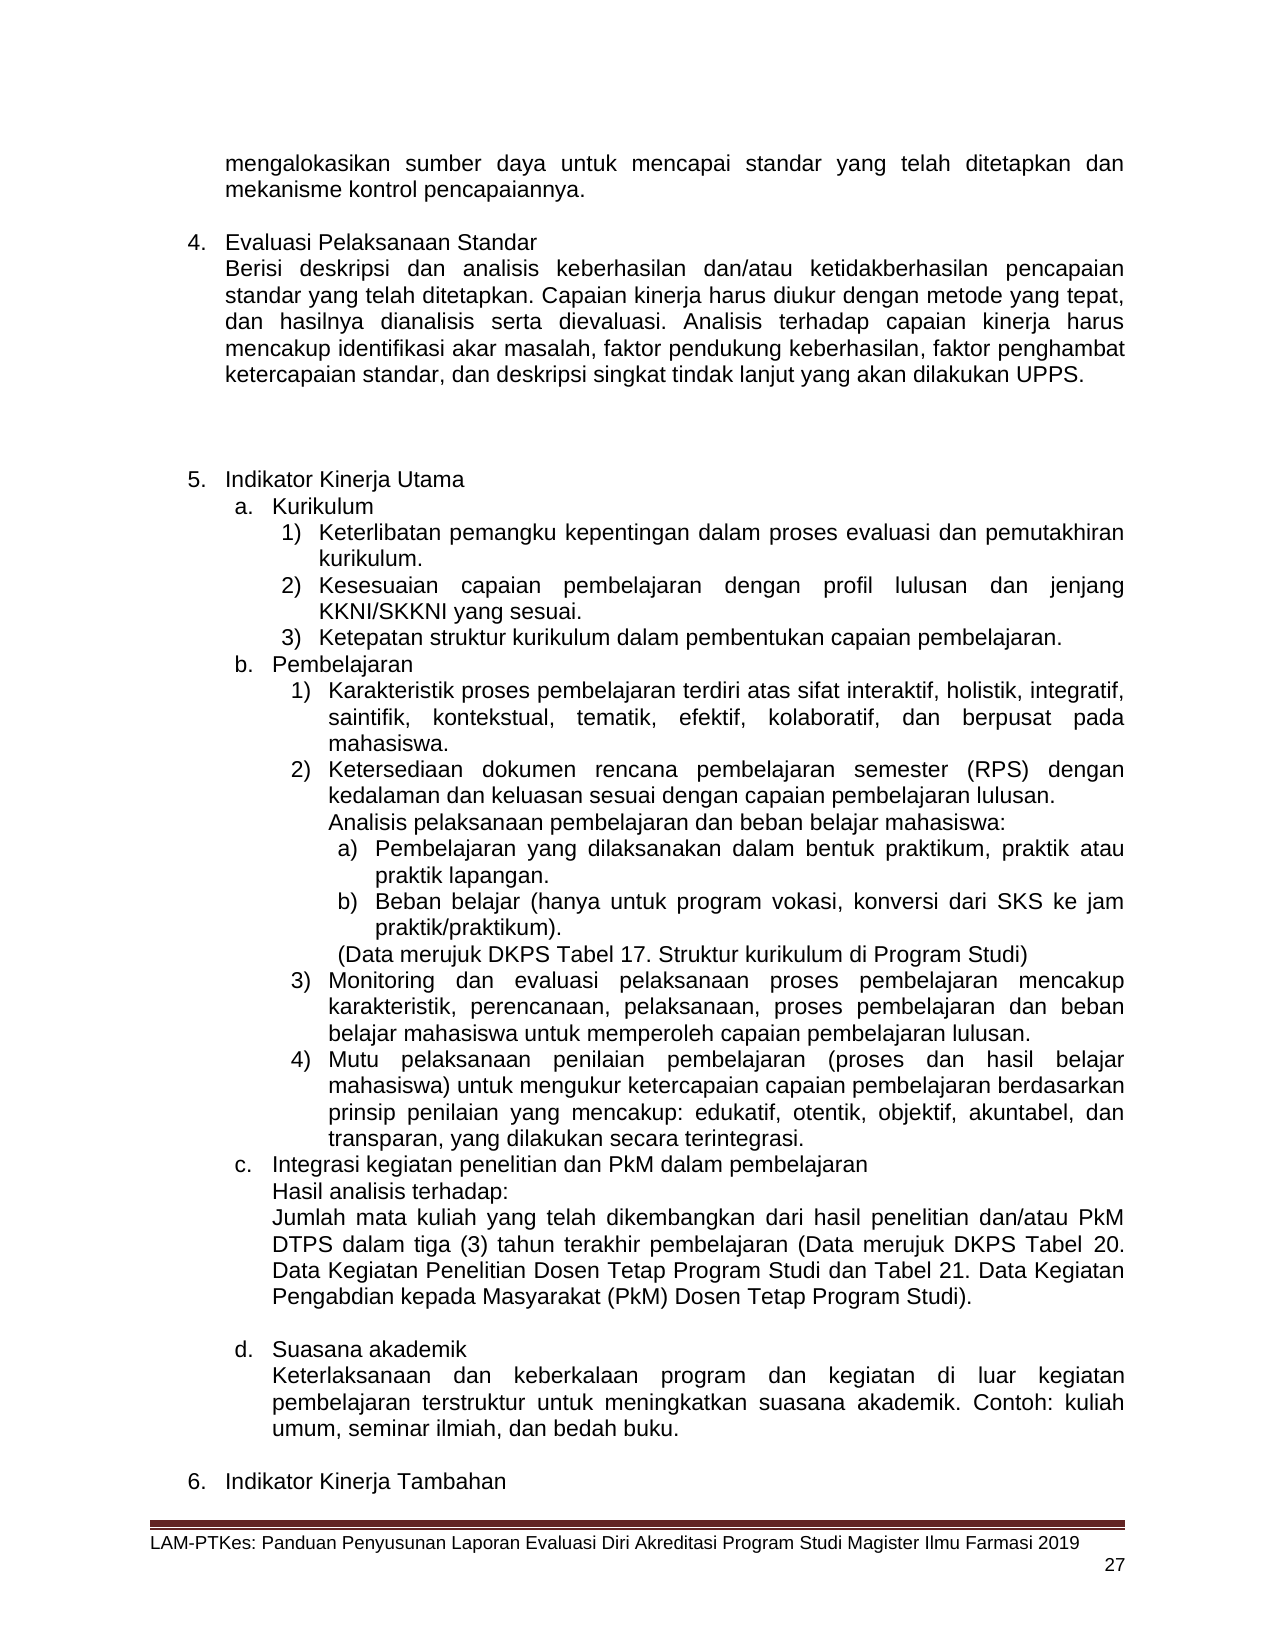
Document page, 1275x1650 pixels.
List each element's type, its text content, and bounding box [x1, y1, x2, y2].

text (Data merujuk DKPS Tabel 17. Struktur kurikulum di Program Studi) [337, 941, 1125, 967]
text Hasil analisis terhadap: [272, 1178, 1125, 1204]
list Analisis pelaksanaan pembelajaran dan beban belajar mahasiswa: [328, 809, 1125, 835]
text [225, 150, 1125, 203]
list Mutu pelaksanaan penilaian pembelajaran (proses dan hasil belajar mahasiswa) untuk mengukur ketercapaian capaian pembelajaran berdasarkan prinsip penilaian yang mencakup: edukatif, otentik, objektif, akuntabel, dan transparan, yang dilakukan secara terintegrasi. [291, 1046, 1125, 1151]
list Indikator Kinerja Utama [187, 466, 1125, 493]
list Indikator Kinerja Tambahan [187, 1468, 1125, 1494]
list Keterlibatan pemangku kepentingan dalam proses evaluasi dan pemutakhiran kurikulum. [281, 519, 1125, 572]
list Pembelajaran yang dilaksanakan dalam bentuk praktikum, praktik atau praktik lapangan. [337, 835, 1125, 888]
list Ketepatan struktur kurikulum dalam pembentukan capaian pembelajaran. [281, 624, 1125, 651]
list Pembelajaran [234, 651, 1125, 677]
text Jumlah mata kuliah yang telah dikembangkan dari hasil penelitian dan/atau PkM DTPS dalam tiga (3) tahun terakhir pembelajaran (Data merujuk DKPS Tabel 20. Data Kegiatan Penelitian Dosen Tetap Program Studi dan Tabel 21. Data Kegiatan Pengabdian kepada Masyarakat (PkM) Dosen Tetap Program Studi). [272, 1204, 1125, 1309]
text Berisi deskripsi dan analisis keberhasilan dan/atau ketidakberhasilan pencapaian standar yang telah ditetapkan. Capaian kinerja harus diukur dengan metode yang tepat, dan hasilnya dianalisis serta dievaluasi. Analisis terhadap capaian kinerja harus mencakup identifikasi akar masalah, faktor pendukung keberhasilan, faktor penghambat ketercapaian standar, dan deskripsi singkat tindak lanjut yang akan dilakukan UPPS. [225, 255, 1125, 387]
list Kesesuaian capaian pembelajaran dengan profil lulusan dan jenjang KKNI/SKKNI yang sesuai. [281, 572, 1125, 624]
text Keterlaksanaan dan keberkalaan program dan kegiatan di luar kegiatan pembelajaran terstruktur untuk meningkatkan suasana akademik. Contoh: kuliah umum, seminar ilmiah, dan bedah buku. [272, 1362, 1125, 1441]
list Integrasi kegiatan penelitian dan PkM dalam pembelajaran [234, 1151, 1125, 1178]
list Ketersediaan dokumen rencana pembelajaran semester (RPS) dengan kedalaman dan keluasan sesuai dengan capaian pembelajaran lulusan. [291, 756, 1125, 809]
list Beban belajar (hanya untuk program vokasi, konversi dari SKS ke jam praktik/praktikum). [337, 888, 1125, 941]
list Karakteristik proses pembelajaran terdiri atas sifat interaktif, holistik, integratif, saintifik, kontekstual, tematik, efektif, kolaboratif, dan berpusat pada mahasiswa. [291, 677, 1125, 756]
list Monitoring dan evaluasi pelaksanaan proses pembelajaran mencakup karakteristik, perencanaan, pelaksanaan, proses pembelajaran dan beban belajar mahasiswa untuk memperoleh capaian pembelajaran lulusan. [291, 967, 1125, 1046]
list Kurikulum [234, 493, 1125, 519]
list Suasana akademik [234, 1336, 1125, 1362]
list Evaluasi Pelaksanaan Standar [187, 229, 1125, 255]
